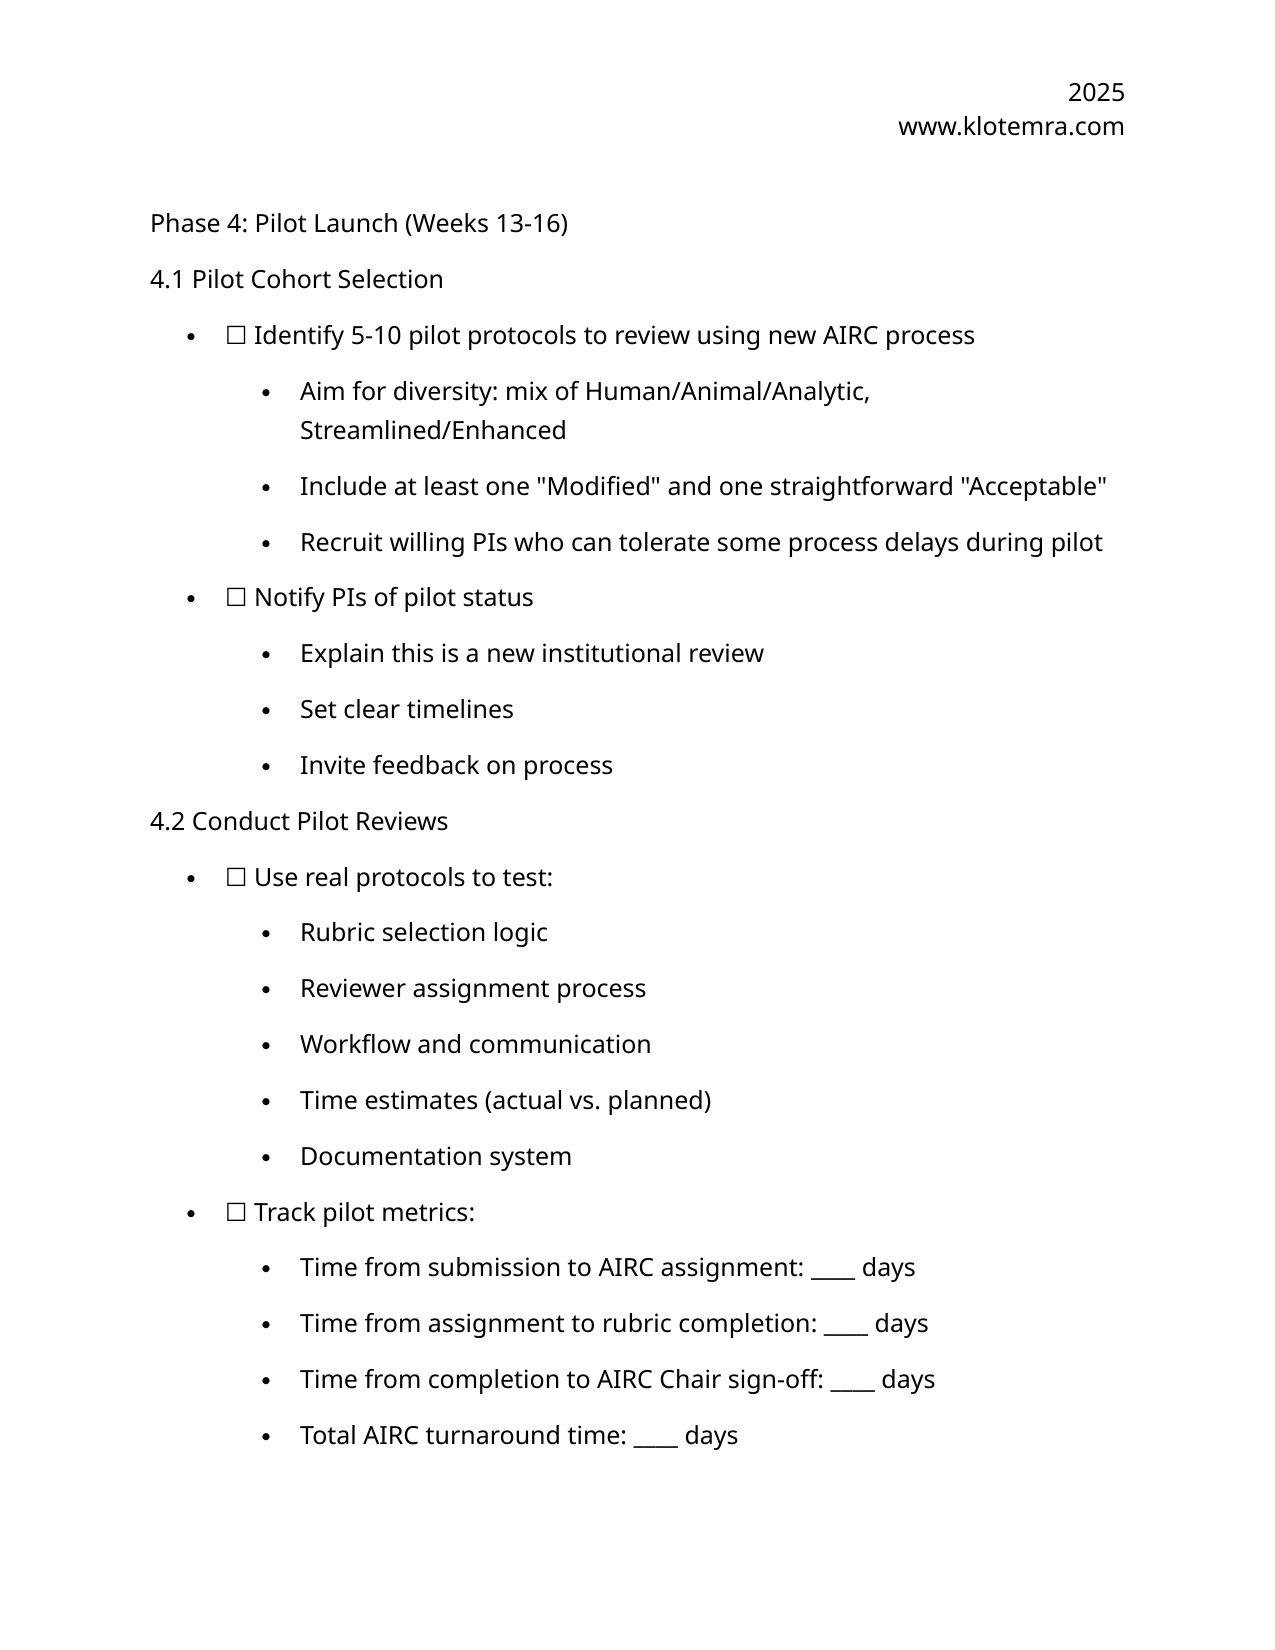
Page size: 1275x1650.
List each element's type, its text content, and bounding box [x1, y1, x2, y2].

list Time from completion to AIRC Chair sign-off: ____ days [262, 1362, 1125, 1396]
list Include at least one "Modified" and one straightforward "Acceptable" [262, 468, 1125, 502]
list Time from submission to AIRC assignment: ____ days [262, 1250, 1125, 1284]
list Documentation system [262, 1138, 1125, 1172]
list Time estimates (actual vs. planned) [262, 1082, 1125, 1117]
text Phase 4: Pilot Launch (Weeks 13-16) [150, 206, 1125, 240]
list Rubric selection logic [262, 915, 1125, 949]
list Workflow and communication [262, 1027, 1125, 1061]
list Time from assignment to rubric completion: ____ days [262, 1306, 1125, 1340]
list ☐ Notify PIs of pilot status [187, 580, 1125, 614]
text 4.2 Conduct Pilot Reviews [150, 803, 1125, 837]
text 4.1 Pilot Cohort Selection [150, 262, 1125, 296]
list ☐ Use real protocols to test: [187, 859, 1125, 893]
list Recruit willing PIs who can tolerate some process delays during pilot [262, 524, 1125, 558]
list Invite feedback on process [262, 747, 1125, 782]
list Total AIRC turnaround time: ____ days [262, 1417, 1125, 1452]
list ☐ Track pilot metrics: [187, 1194, 1125, 1228]
list Aim for diversity: mix of Human/Animal/Analytic, Streamlined/Enhanced [262, 373, 1125, 447]
list Reviewer assignment process [262, 971, 1125, 1005]
list Explain this is a new institutional review [262, 636, 1125, 670]
list Set clear timelines [262, 692, 1125, 726]
list ☐ Identify 5-10 pilot protocols to review using new AIRC process [187, 317, 1125, 352]
